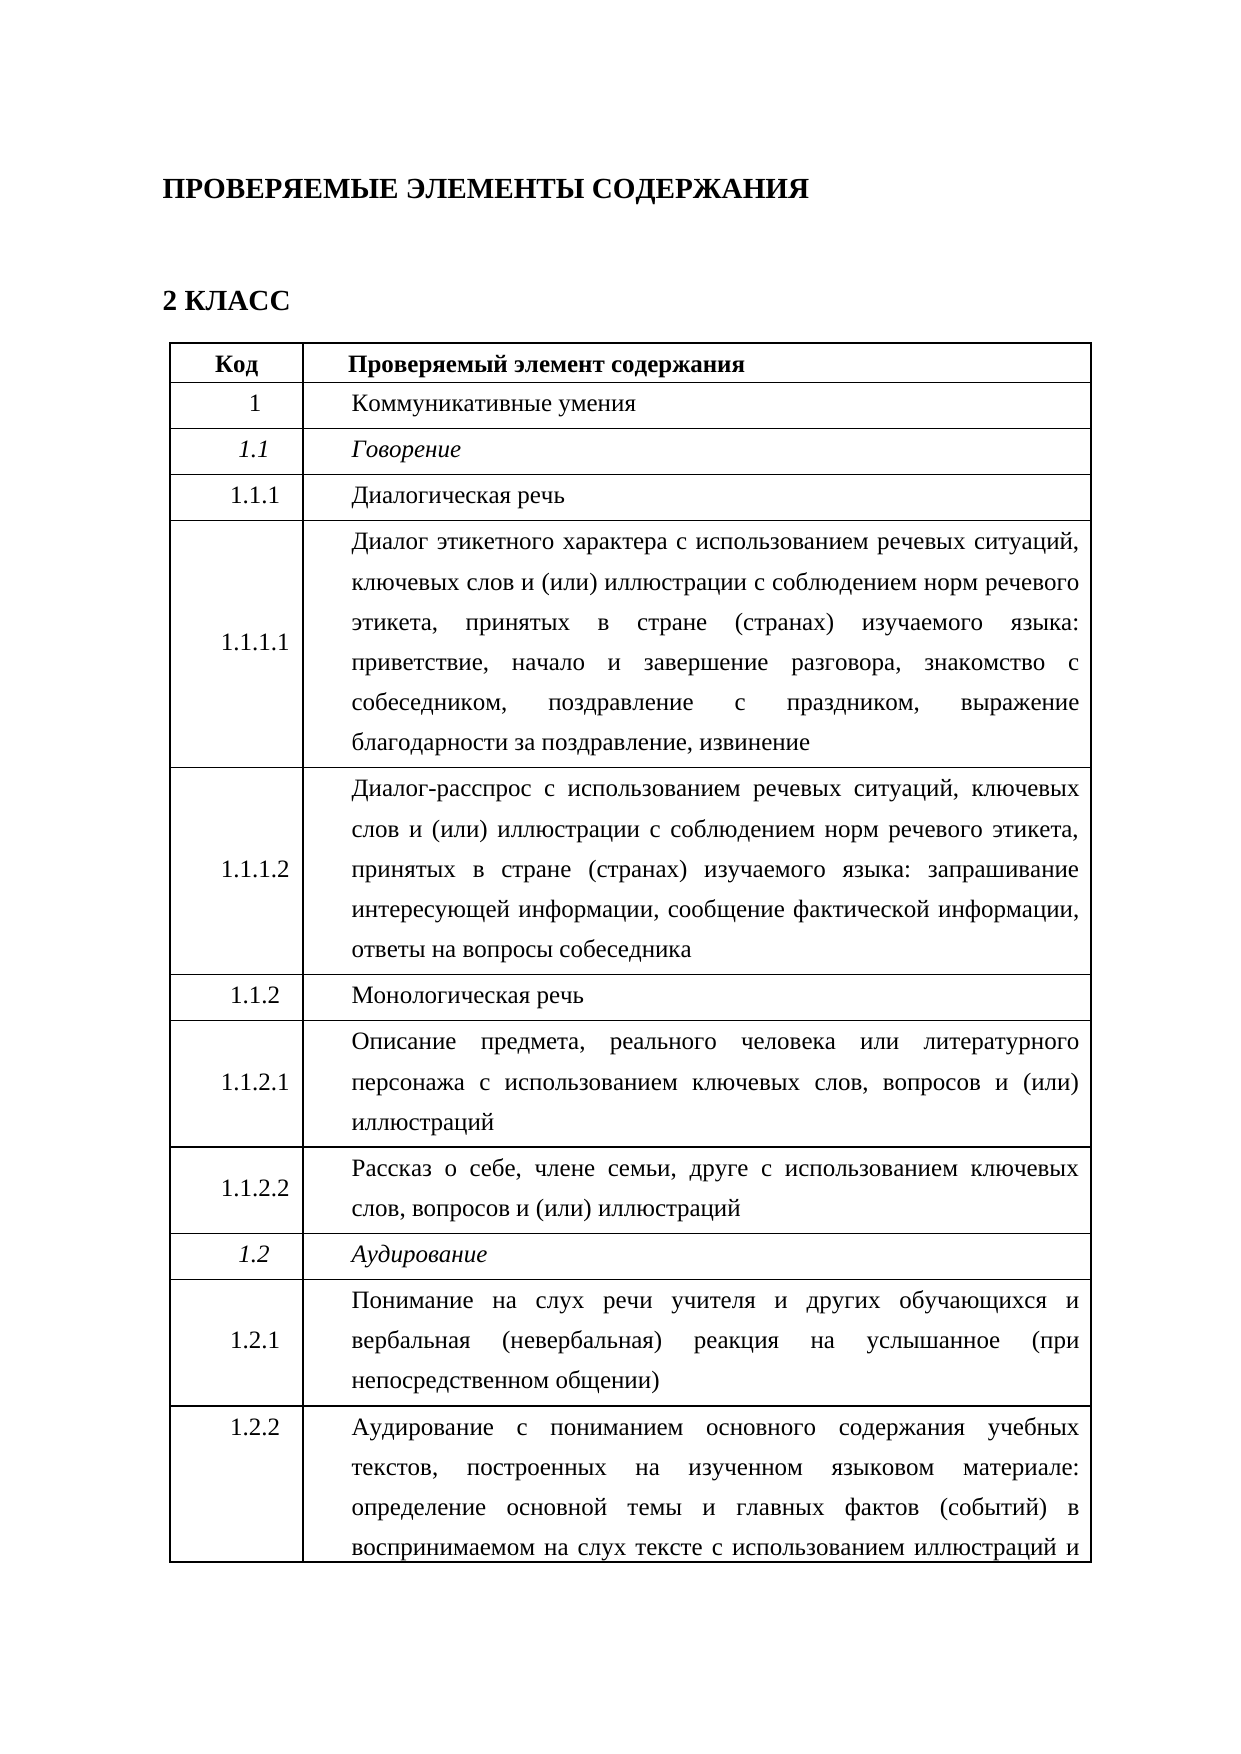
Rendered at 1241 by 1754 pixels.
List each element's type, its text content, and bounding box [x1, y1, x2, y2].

table_cell 1.1.1.2 [171, 768, 302, 974]
table_header Проверяемый элемент содержания [304, 344, 1090, 382]
table_cell 1.2.1 [171, 1280, 302, 1405]
table_cell Монологическая речь [304, 975, 1090, 1020]
table_cell Рассказ о себе, члене семьи, друге с использованием ключевых слов, вопросов и (или) иллюстраций [304, 1148, 1090, 1232]
table_cell 1.2.2 [171, 1407, 302, 1561]
table_cell 1 [171, 383, 302, 428]
table_cell 1.2 [171, 1234, 302, 1278]
table_header Код [171, 344, 302, 382]
table_cell Аудирование [304, 1234, 1090, 1278]
table_cell Диалогическая речь [304, 475, 1090, 520]
table_cell 1.1 [171, 429, 302, 474]
table_cell 1.1.2.1 [171, 1021, 302, 1146]
table_cell 1.1.2 [171, 975, 302, 1020]
text ПРОВЕРЯЕМЫЕ ЭЛЕМЕНТЫ СОДЕРЖАНИЯ [162, 171, 1090, 204]
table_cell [304, 1407, 1090, 1561]
table_cell 1.1.1.1 [171, 521, 302, 767]
table_cell 1.1.2.2 [171, 1148, 302, 1232]
table_cell Понимание на слух речи учителя и других обучающихся и вербальная (невербальная) реакция на услышанное (при непосредственном общении) [304, 1280, 1090, 1405]
table_cell Говорение [304, 429, 1090, 474]
table_cell Диалог-расспрос с использованием речевых ситуаций, ключевых слов и (или) иллюстрации с соблюдением норм речевого этикета, принятых в стране (странах) изучаемого языка: запрашивание интересующей информации, сообщение фактической информации, ответы на вопросы собеседника [304, 768, 1090, 974]
table_cell Диалог этикетного характера с использованием речевых ситуаций, ключевых слов и (или) иллюстрации с соблюдением норм речевого этикета, принятых в стране (странах) изучаемого языка: приветствие, начало и завершение разговора, знакомство с собеседником, поздравление с праздником, выражение благодарности за поздравление, извинение [304, 521, 1090, 767]
table_cell Коммуникативные умения [304, 383, 1090, 428]
table_cell 1.1.1 [171, 475, 302, 520]
table_cell Описание предмета, реального человека или литературного персонажа с использованием ключевых слов, вопросов и (или) иллюстраций [304, 1021, 1090, 1146]
text 2 КЛАСС [162, 283, 1090, 316]
